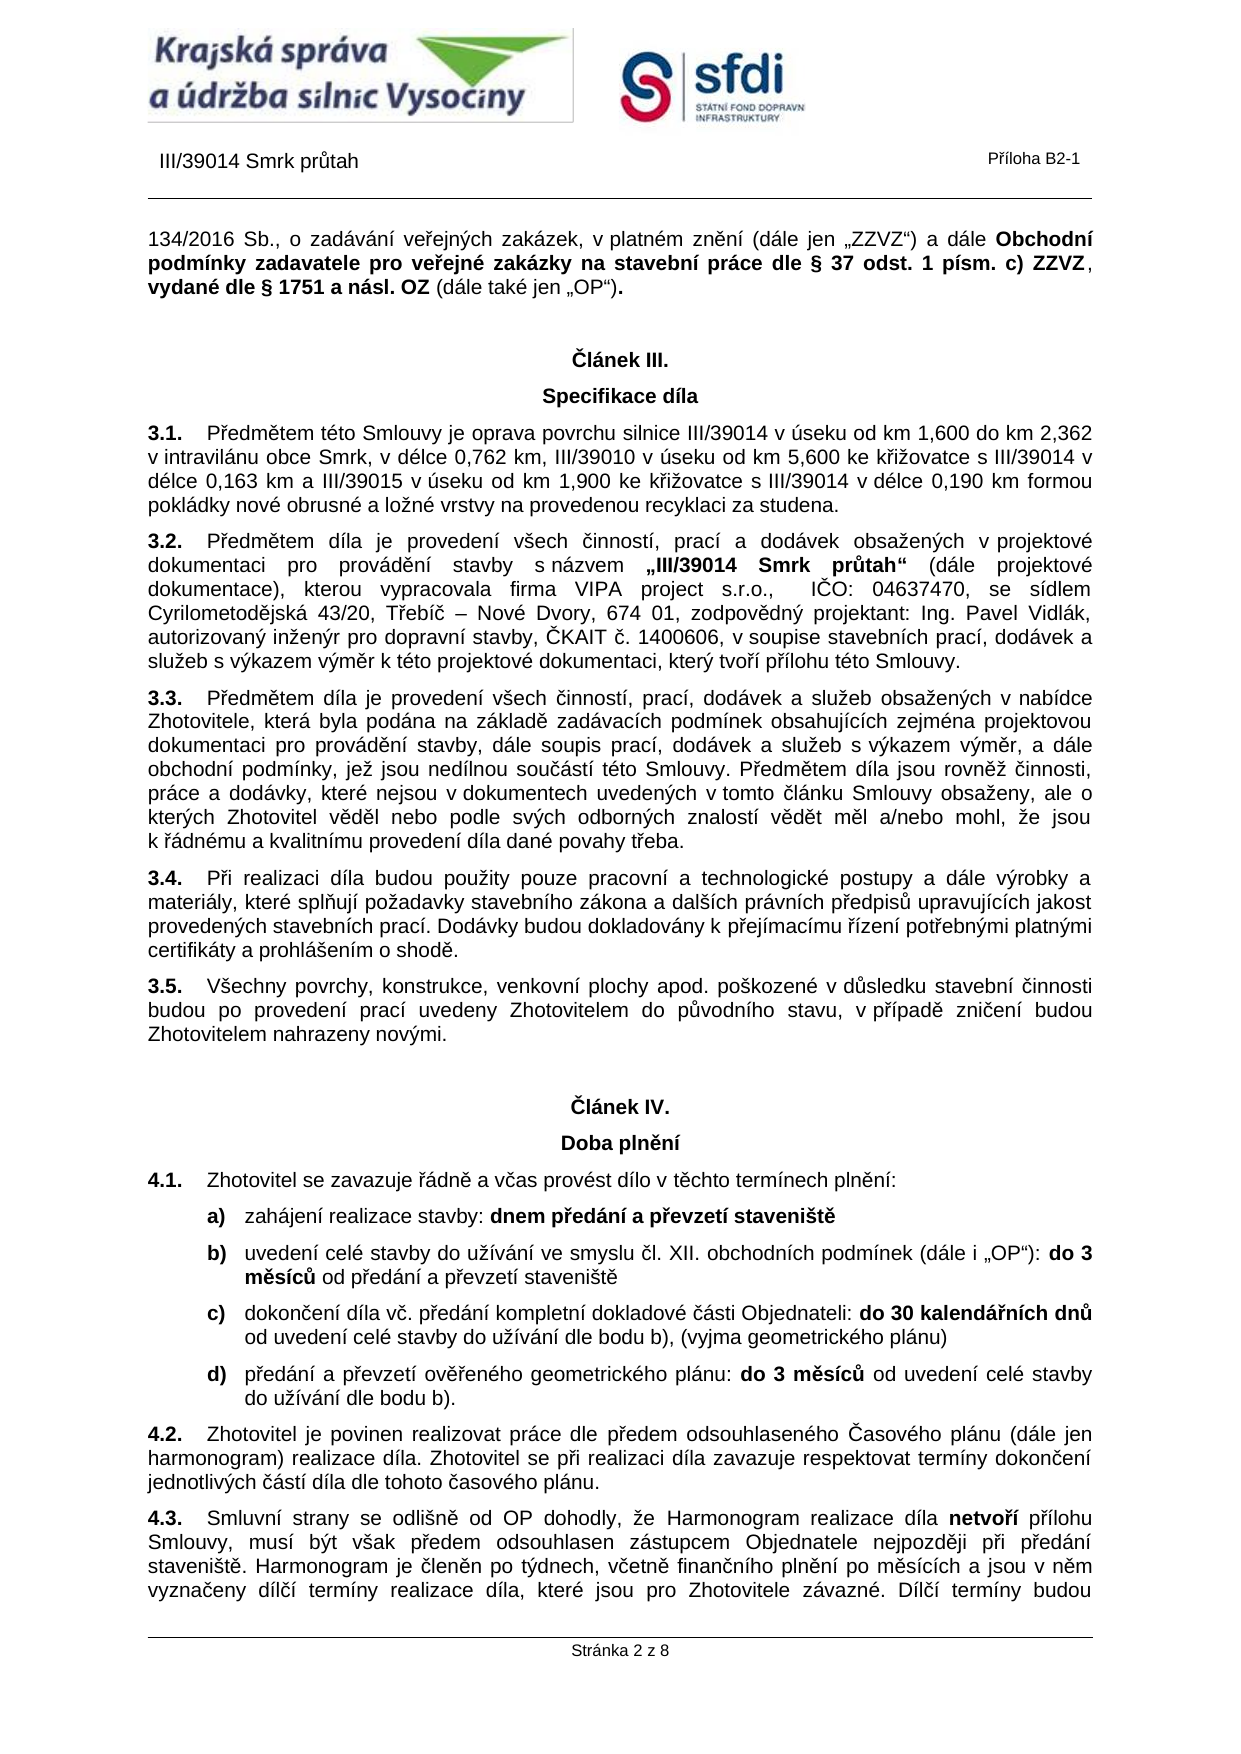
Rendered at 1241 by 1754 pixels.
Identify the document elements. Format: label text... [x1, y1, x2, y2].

list Předmětem díla je provedení všech činností, prací, dodávek a služeb obsažených v nabídce Zhotovitele, která byla podána na základě zadávacích podmínek obsahujících zejména projektovou dokumentaci pro provádění stavby, dále soupis prací, dodávek a služeb s výkazem výměr, a dále obchodní podmínky, jež jsou nedílnou součástí této Smlouvy. Předmětem díla jsou rovněž činnosti, práce a dodávky, které nejsou v dokumentech uvedených v tomto článku Smlouvy obsaženy, ale o kterých Zhotovitel věděl nebo podle svých odborných znalostí vědět měl a/nebo mohl, že jsou k řádnému a kvalitnímu provedení díla dané povahy třeba. [148, 685, 1093, 853]
list uvedení celé stavby do užívání ve smyslu čl. XII. obchodních podmínek (dále i „OP“): do 3 měsíců od předání a převzetí staveniště [207, 1241, 1093, 1288]
subtitle Specifikace díla [148, 384, 1093, 408]
list Při realizaci díla budou použity pouze pracovní a technologické postupy a dále výrobky a materiály, které splňují požadavky stavebního zákona a dalších právních předpisů upravujících jakost provedených stavebních prací. Dodávky budou dokladovány k přejímacímu řízení potřebnými platnými certifikáty a prohlášením o shodě. [148, 866, 1093, 961]
text Článek III. [148, 348, 1093, 372]
list Zhotovitel je povinen realizovat práce dle předem odsouhlaseného Časového plánu (dále jen harmonogram) realizace díla. Zhotovitel se při realizaci díla zavazuje respektovat termíny dokončení jednotlivých částí díla dle tohoto časového plánu. [148, 1422, 1093, 1494]
list Zhotovitel se zavazuje řádně a včas provést dílo v těchto termínech plnění: [148, 1168, 1093, 1192]
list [148, 1506, 1093, 1602]
list Všechny povrchy, konstrukce, venkovní plochy apod. poškozené v důsledku stavební činnosti budou po provedení prací uvedeny Zhotovitelem do původního stavu, v případě zničení budou Zhotovitelem nahrazeny novými. [148, 974, 1093, 1046]
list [148, 227, 1093, 299]
subtitle Doba plnění [148, 1131, 1093, 1155]
list Předmětem této Smlouvy je oprava povrchu silnice III/39014 v úseku od km 1,600 do km 2,362 v intravilánu obce Smrk, v délce 0,762 km, III/39010 v úseku od km 5,600 ke křižovatce s III/39014 v délce 0,163 km a III/39015 v úseku od km 1,900 ke křižovatce s III/39014 v délce 0,190 km formou pokládky nové obrusné a ložné vrstvy na provedenou recyklaci za studena. [148, 421, 1093, 517]
list Předmětem díla je provedení všech činností, prací a dodávek obsažených v projektové dokumentaci pro provádění stavby s názvem „III/39014 Smrk průtah“ (dále projektové dokumentace), kterou vypracovala firma VIPA project s.r.o., IČO: 04637470, se sídlem Cyrilometodějská 43/20, Třebíč – Nové Dvory, 674 01, zodpovědný projektant: Ing. Pavel Vidlák, autorizovaný inženýr pro dopravní stavby, ČKAIT č. 1400606, v soupise stavebních prací, dodávek a služeb s výkazem výměr k této projektové dokumentaci, který tvoří přílohu této Smlouvy. [148, 529, 1093, 673]
picture [617, 32, 805, 136]
text Článek IV. [148, 1095, 1093, 1119]
list předání a převzetí ověřeného geometrického plánu: do 3 měsíců od uvedení celé stavby do užívání dle bodu b). [207, 1361, 1093, 1409]
list dokončení díla vč. předání kompletní dokladové části Objednateli: do 30 kalendářních dnů od uvedení celé stavby do užívání dle bodu b), (vyjma geometrického plánu) [207, 1301, 1093, 1349]
picture [147, 28, 574, 124]
list zahájení realizace stavby: dnem předání a převzetí staveniště [207, 1204, 1093, 1228]
